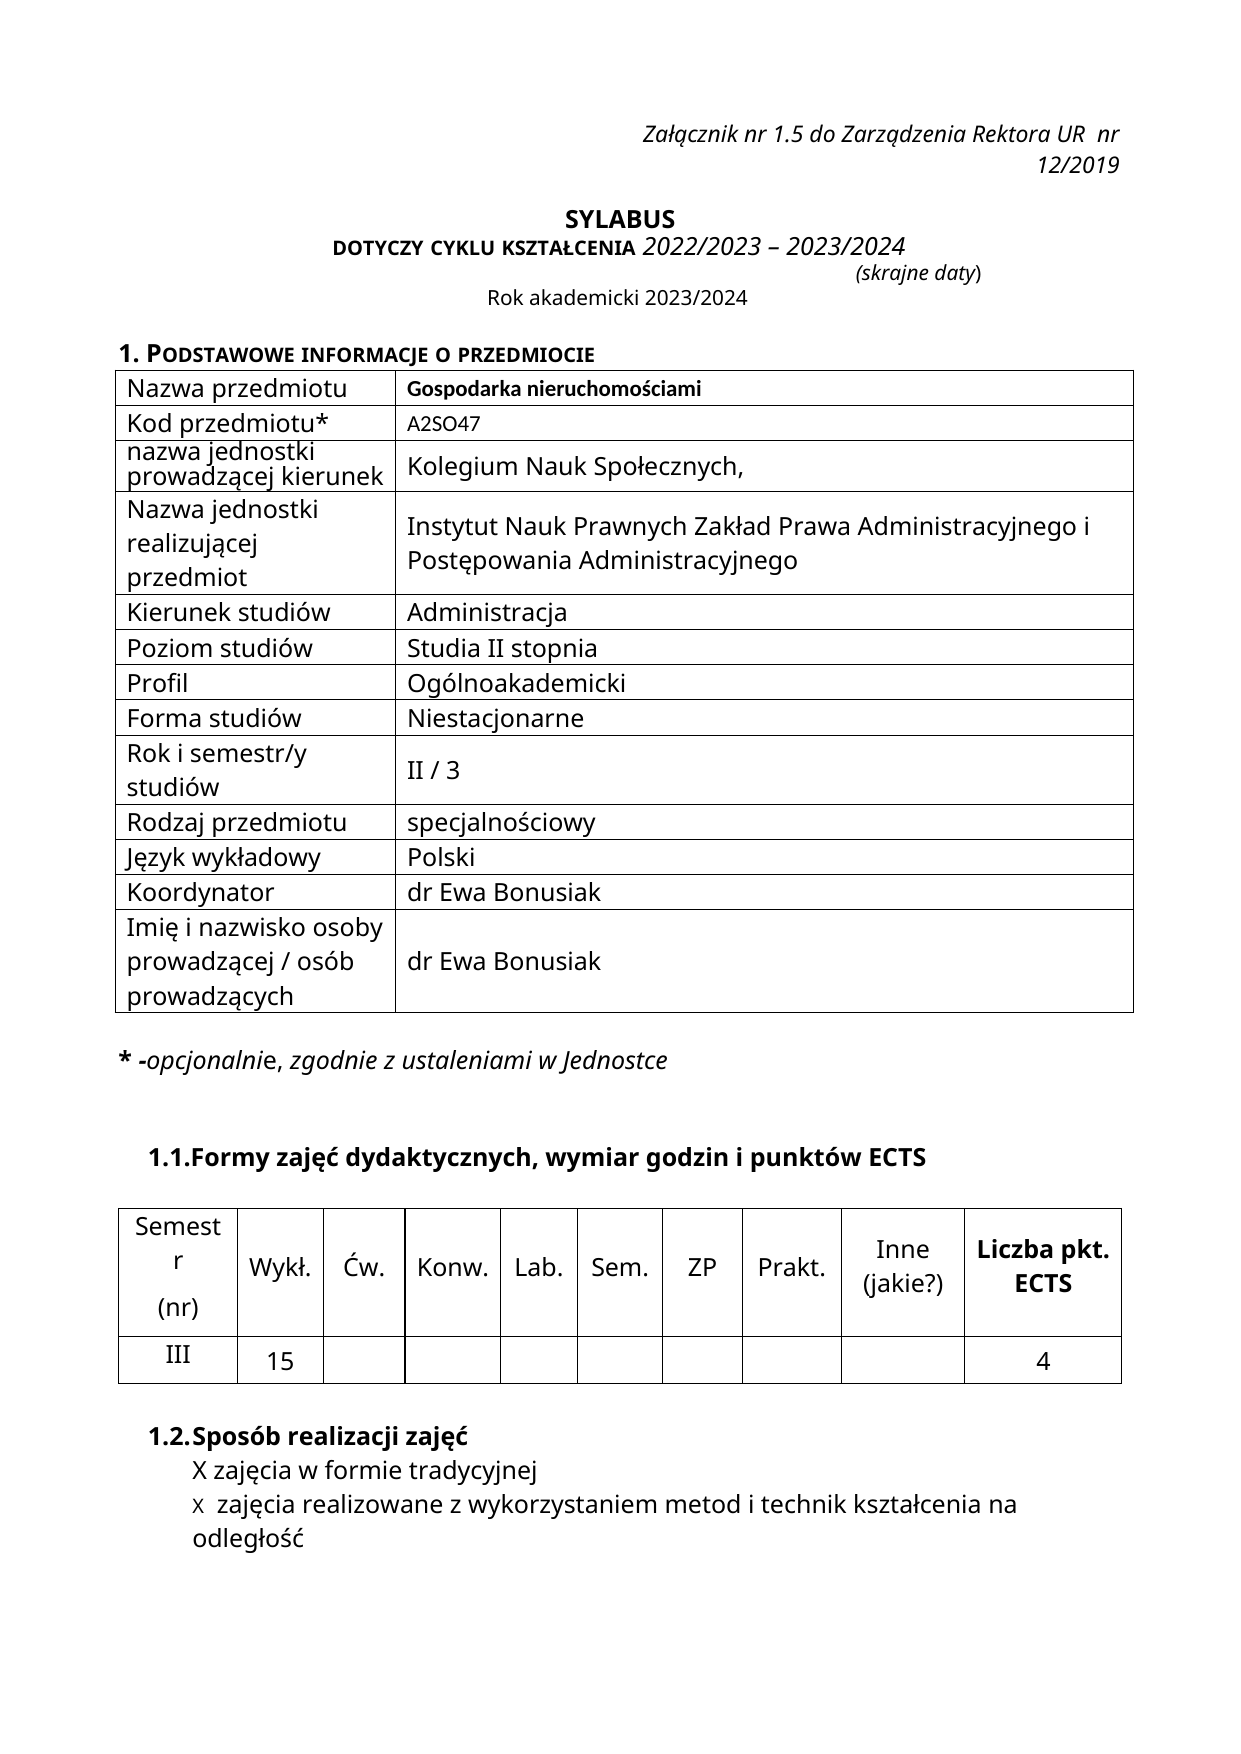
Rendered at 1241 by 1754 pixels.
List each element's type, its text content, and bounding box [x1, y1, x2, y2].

table_cell Koordynator [116, 875, 395, 909]
table_cell Imię i nazwisko osoby prowadzącej / osób prowadzących [116, 910, 395, 1012]
table_cell Rodzaj przedmiotu [116, 805, 395, 839]
table_header Prakt. [743, 1209, 841, 1336]
table_cell Rok i semestr/y studiów [116, 736, 395, 804]
table_cell II / 3 [396, 736, 1133, 804]
table_header Nazwa przedmiotu [116, 371, 395, 405]
text SYLABUS [118, 201, 1122, 236]
table_cell Instytut Nauk Prawnych Zakład Prawa Administracyjnego i Postępowania Administracyjnego [396, 492, 1133, 594]
table_cell Nazwa jednostki realizującej przedmiot [116, 492, 395, 594]
table_cell Kolegium Nauk Społecznych, [396, 441, 1133, 491]
table_cell A2SO47 [396, 406, 1133, 440]
table_cell specjalnościowy [396, 805, 1133, 839]
table_cell Forma studiów [116, 700, 395, 734]
text Rok akademicki 2023/2024 [192, 286, 1122, 311]
table_header Sem. [578, 1209, 662, 1336]
table_header Liczba pkt. ECTS [965, 1209, 1121, 1336]
table_cell Studia II stopnia [396, 630, 1133, 664]
text X zajęcia w formie tradycyjnej [192, 1452, 1122, 1486]
table_cell [663, 1337, 742, 1383]
table_cell Język wykładowy [116, 840, 395, 874]
table_header Ćw. [324, 1209, 404, 1336]
text 1. Podstawowe informacje o przedmiocie [118, 336, 1122, 369]
table_cell dr Ewa Bonusiak [396, 910, 1133, 1012]
text 1.1.Formy zajęć dydaktycznych, wymiar godzin i punktów ECTS [148, 1140, 1122, 1174]
table_cell Kod przedmiotu* [116, 406, 395, 440]
table_cell [842, 1337, 964, 1383]
table_cell nazwa jednostki prowadzącej kierunek [116, 441, 395, 491]
table_header Inne (jakie?) [842, 1209, 964, 1336]
text 1.2. Sposób realizacji zajęć [148, 1418, 1122, 1452]
table_cell dr Ewa Bonusiak [396, 875, 1133, 909]
table_cell Niestacjonarne [396, 700, 1133, 734]
table_cell [501, 1337, 577, 1383]
table_cell Poziom studiów [116, 630, 395, 664]
table_cell Ogólnoakademicki [396, 665, 1133, 699]
table_cell Polski [396, 840, 1133, 874]
table_cell Administracja [396, 595, 1133, 629]
table_header Wykł. [238, 1209, 323, 1336]
text x zajęcia realizowane z wykorzystaniem metod i technik kształcenia na odległość [192, 1486, 1122, 1554]
table_cell 4 [965, 1337, 1121, 1383]
table_cell III [119, 1337, 237, 1383]
table_cell 15 [238, 1337, 323, 1383]
table_cell Profil [116, 665, 395, 699]
table_cell [743, 1337, 841, 1383]
text (skrajne daty) [118, 261, 1122, 286]
table_header Gospodarka nieruchomościami [396, 371, 1133, 405]
table_cell [406, 1337, 500, 1383]
table_cell [578, 1337, 662, 1383]
table_header Lab. [501, 1209, 577, 1336]
text * -opcjonalnie, zgodnie z ustaleniami w Jednostce [118, 1042, 1122, 1076]
table_header Semestr (nr) [119, 1209, 237, 1336]
table_header ZP [663, 1209, 742, 1336]
table_cell [324, 1337, 404, 1383]
table_cell Kierunek studiów [116, 595, 395, 629]
table_header Konw. [406, 1209, 500, 1336]
text dotyczy cyklu kształcenia 2022/2023 – 2023/2024 [118, 236, 1122, 261]
text Załącznik nr 1.5 do Zarządzenia Rektora UR nr 12/2019 [118, 118, 1122, 181]
